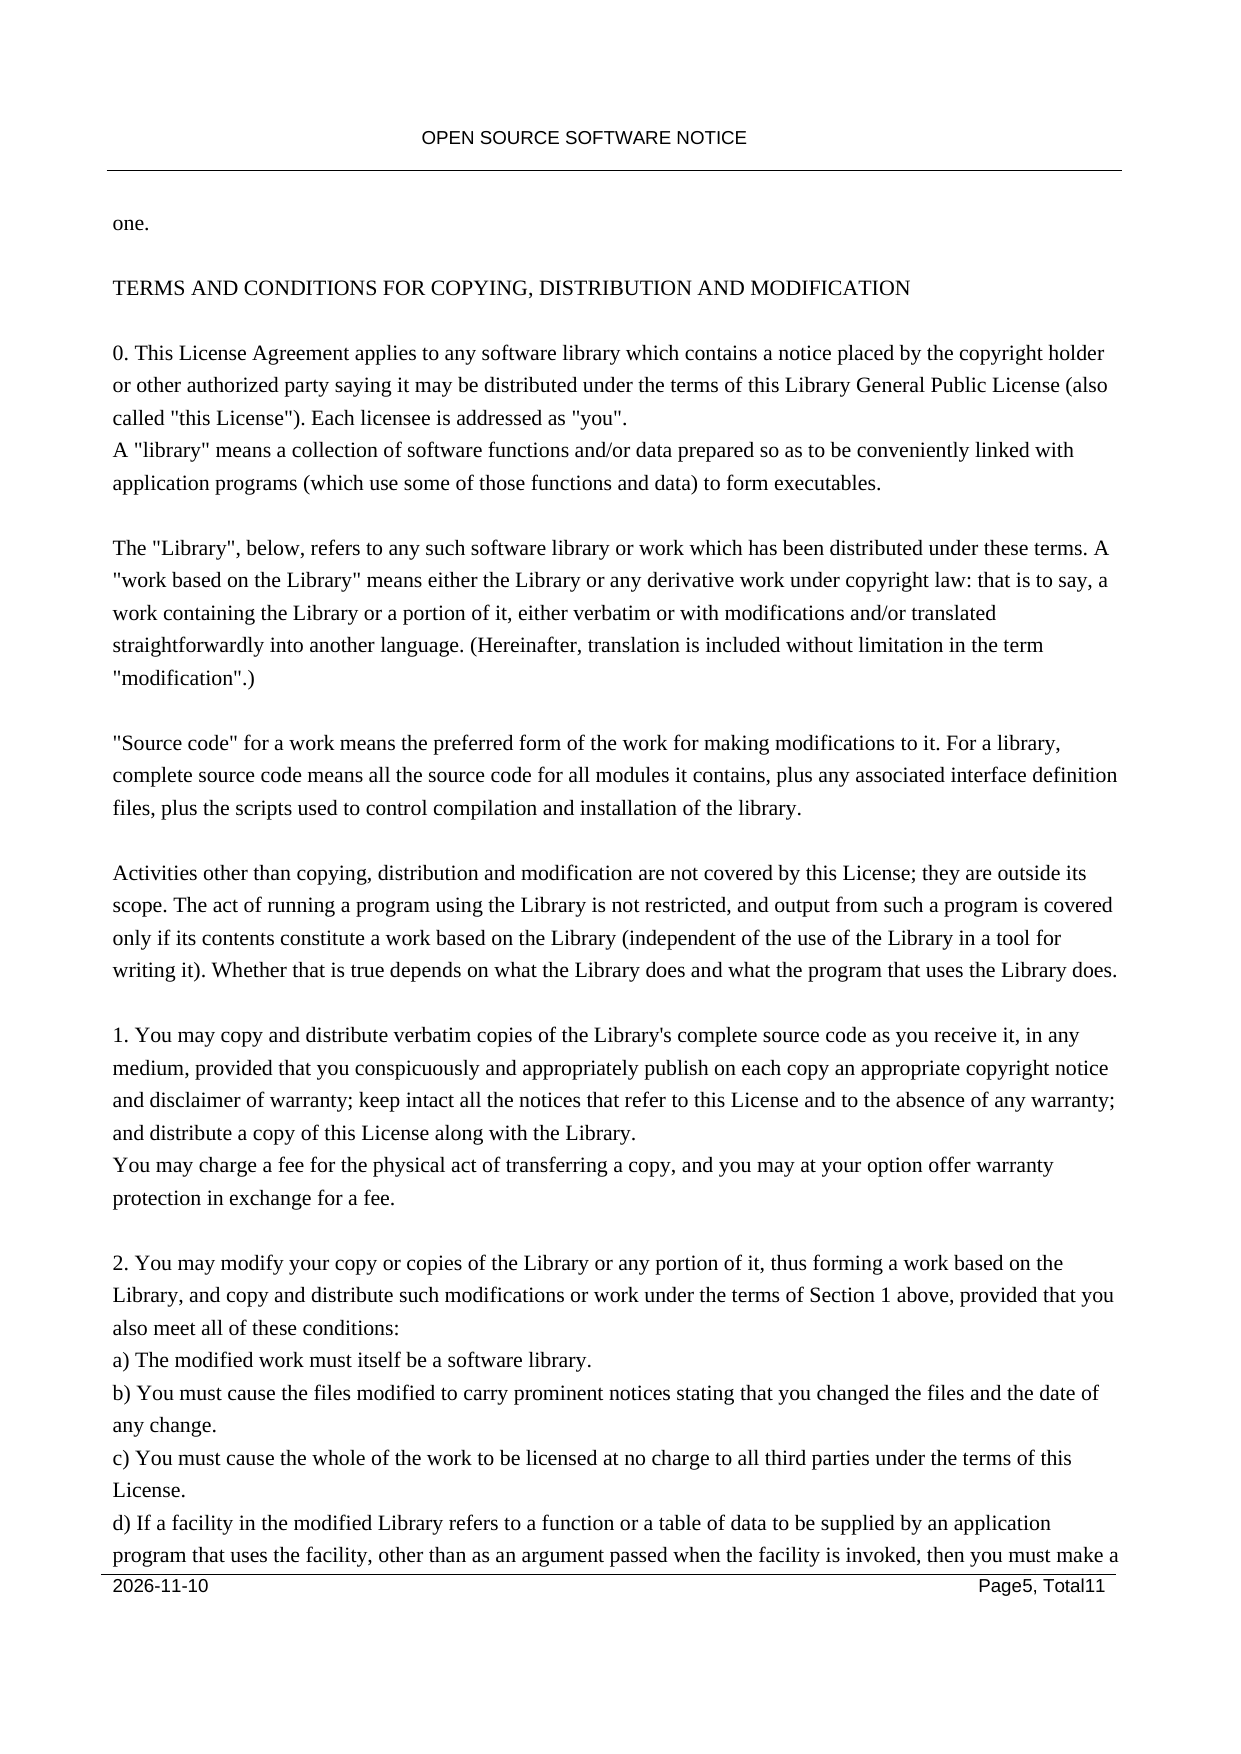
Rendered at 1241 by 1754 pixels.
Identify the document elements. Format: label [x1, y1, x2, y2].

text [112, 206, 1128, 1571]
